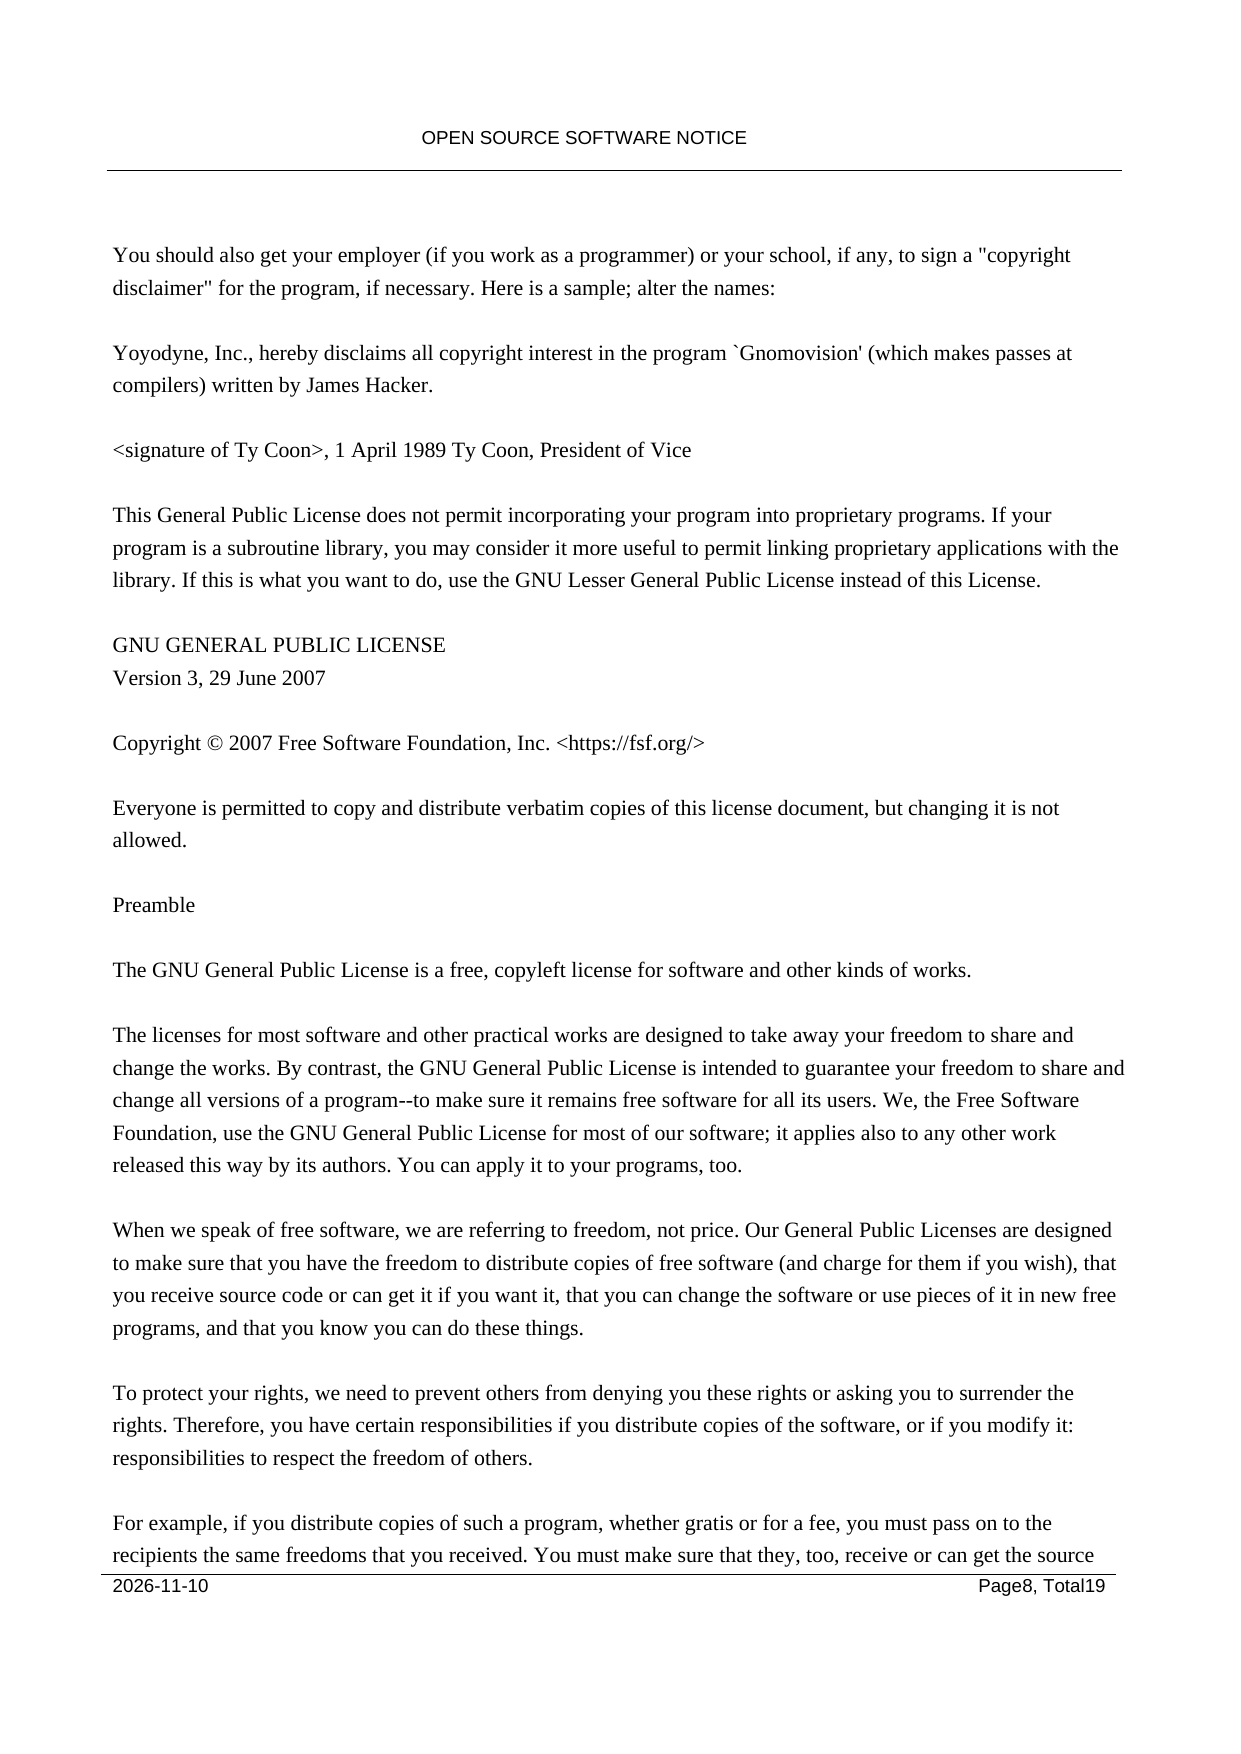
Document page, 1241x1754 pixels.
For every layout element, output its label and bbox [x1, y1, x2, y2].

text [112, 206, 1128, 1571]
